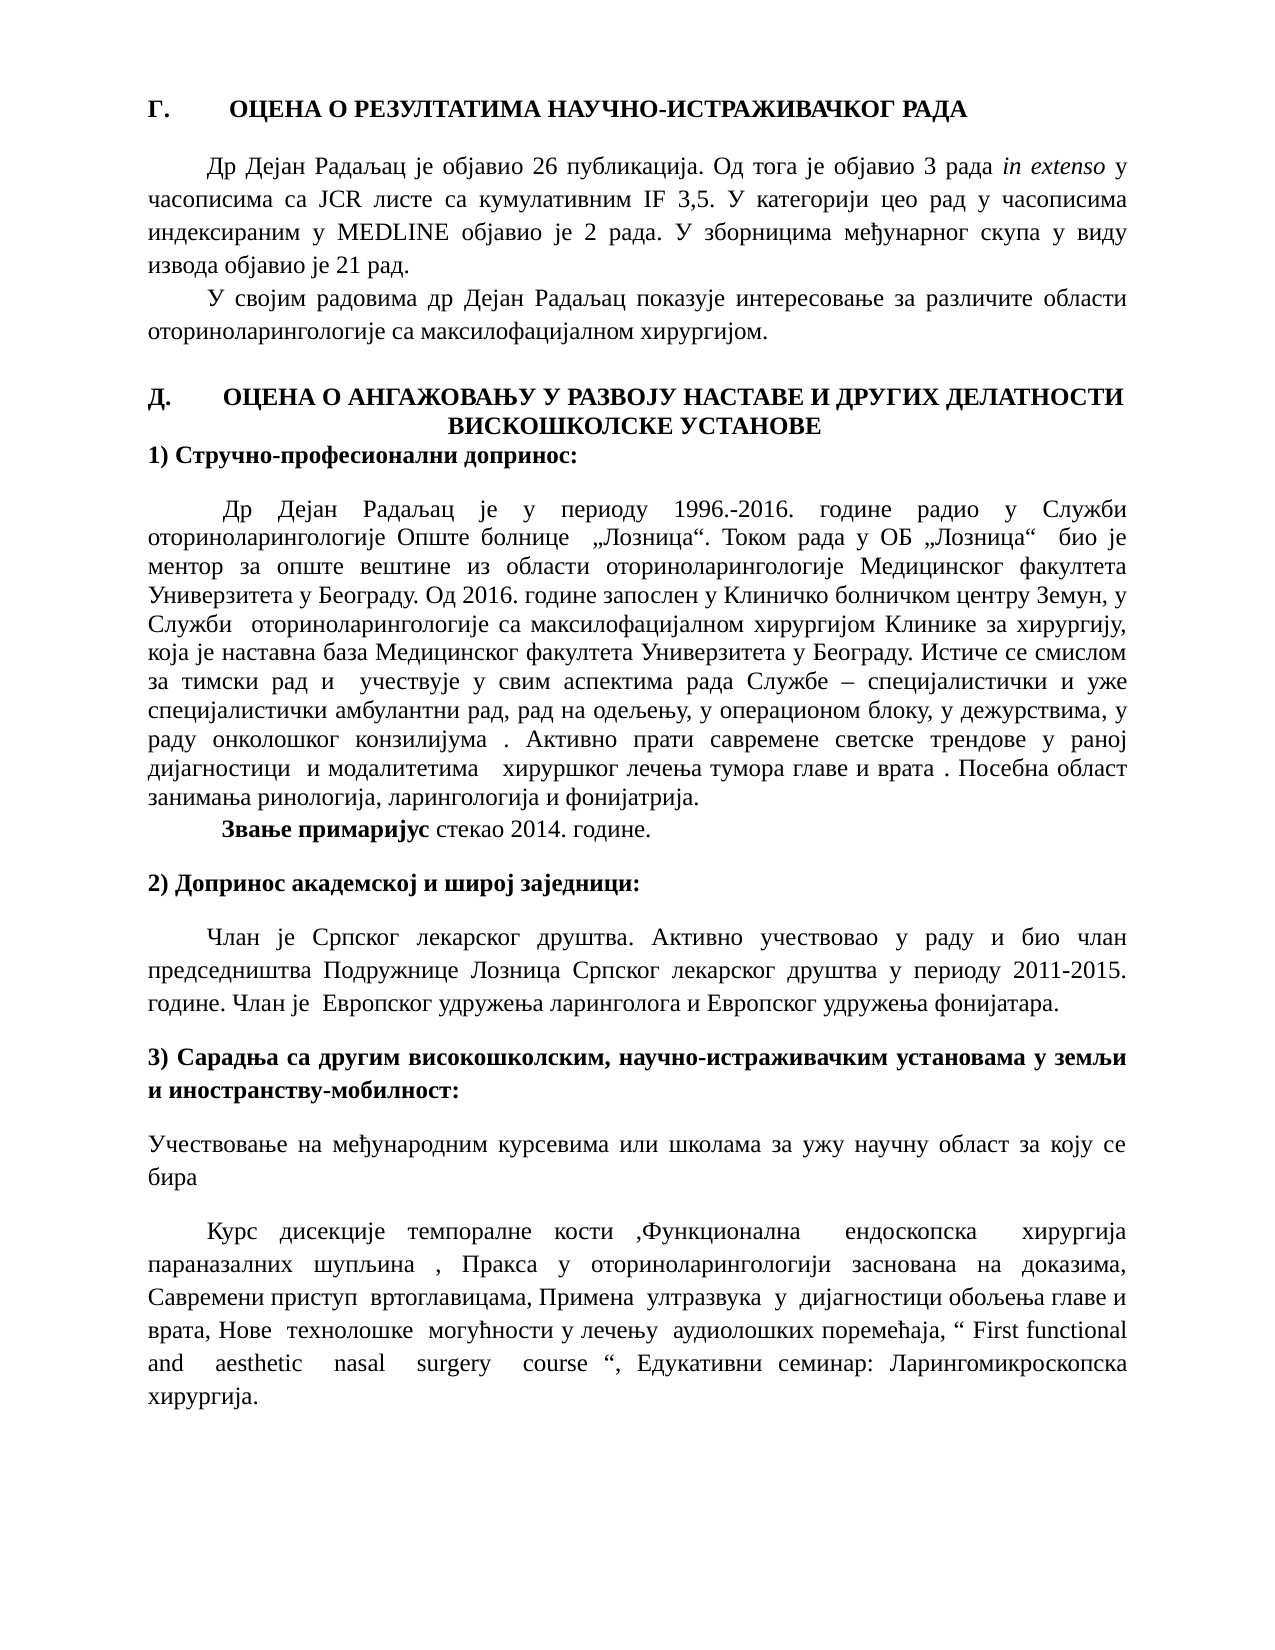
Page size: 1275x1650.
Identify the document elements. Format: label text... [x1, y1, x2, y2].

text Звање примаријус стекао 2014. године. [148, 814, 1127, 843]
text Учествовање на међународним курсевима или школама за ужу научну област за коју се бира [148, 1129, 1127, 1191]
list У својим радовима др Дејан Радаљац показује интересовање за различите области оториноларингологије са максилофацијалном хирургијом. [148, 283, 1127, 345]
text 3) Сарадња са другим високошколским, научно-истраживачким установама у земљи и иностранству-мобилност: [148, 1042, 1127, 1104]
text Др Дејан Радаљац је у периоду 1996.-2016. године радио у Служби оториноларингологије Опште болнице „Лозница“. Током рада у ОБ „Лозница“ био је ментор за опште вештине из области оториноларингологије Медицинског факултета Универзитета у Београду. Од 2016. године запослен у Клиничко болничком центру Земун, у Служби оториноларингологије са максилофацијалном хирургијом Клинике за хирургију, која је наставна база Медицинског факултета Универзитета у Београду. Истиче се смислом за тимски рад и учествује у свим аспектима рада Службе – специјалистички и уже специјалистички амбулантни рад, рад на одељењу, у операционом блоку, у дежурствима, у раду онколошког конзилијума . Активно прати савремене светске трендове у раној дијагностици и модалитетима хируршког лечења тумора главе и врата . Посебна област занимања ринологија, ларингологија и фонијатрија. [148, 494, 1127, 810]
text Курс дисекције темпоралне кости ,Функционална ендоскопска хирургија параназалних шупљина , Пракса у оториноларингологији заснована на доказима, Савремени приступ вртоглавицама, Примена ултразвука у дијагностици обољења главе и врата, Нове технолошке могућности у лечењу аудиолошких поремећаја, “ First functional and aesthetic nasal surgery course “, Едукативни семинар: Ларингомикроскопска хирургија. [148, 1216, 1127, 1409]
text 2) Допринос академској и широј заједници: [148, 868, 1127, 897]
text 1) Стручно-професионални допринос: [148, 440, 1127, 469]
list Д. ОЦЕНА О АНГАЖОВАЊУ У РАЗВОЈУ НАСТАВЕ И ДРУГИХ ДЕЛАТНОСТИ ВИСКОШКОЛСКЕ УСТАНОВЕ [148, 382, 1127, 440]
text Др Дејан Радаљац је објавио 26 публикација. Од тога је објавио 3 рада in extenso у часописима са JCR листе са кумулативним IF 3,5. У категорији цео рад у часописима индексираним у MEDLINE објавио је 2 рада. У зборницима међунарног скупа у виду извода објавиo је 21 рад. [148, 151, 1127, 279]
list Г. ОЦЕНА О РЕЗУЛТАТИМА НАУЧНО-ИСТРАЖИВАЧКОГ РАДА [148, 94, 1127, 122]
text Члан је Српског лекарског друштва. Активно учествовао у раду и био члан председништва Подружнице Лозница Српског лекарског друштва у периоду 2011-2015. године. Члан је Европског удружења ларинголога и Европског удружења фонијатара. [148, 922, 1127, 1017]
